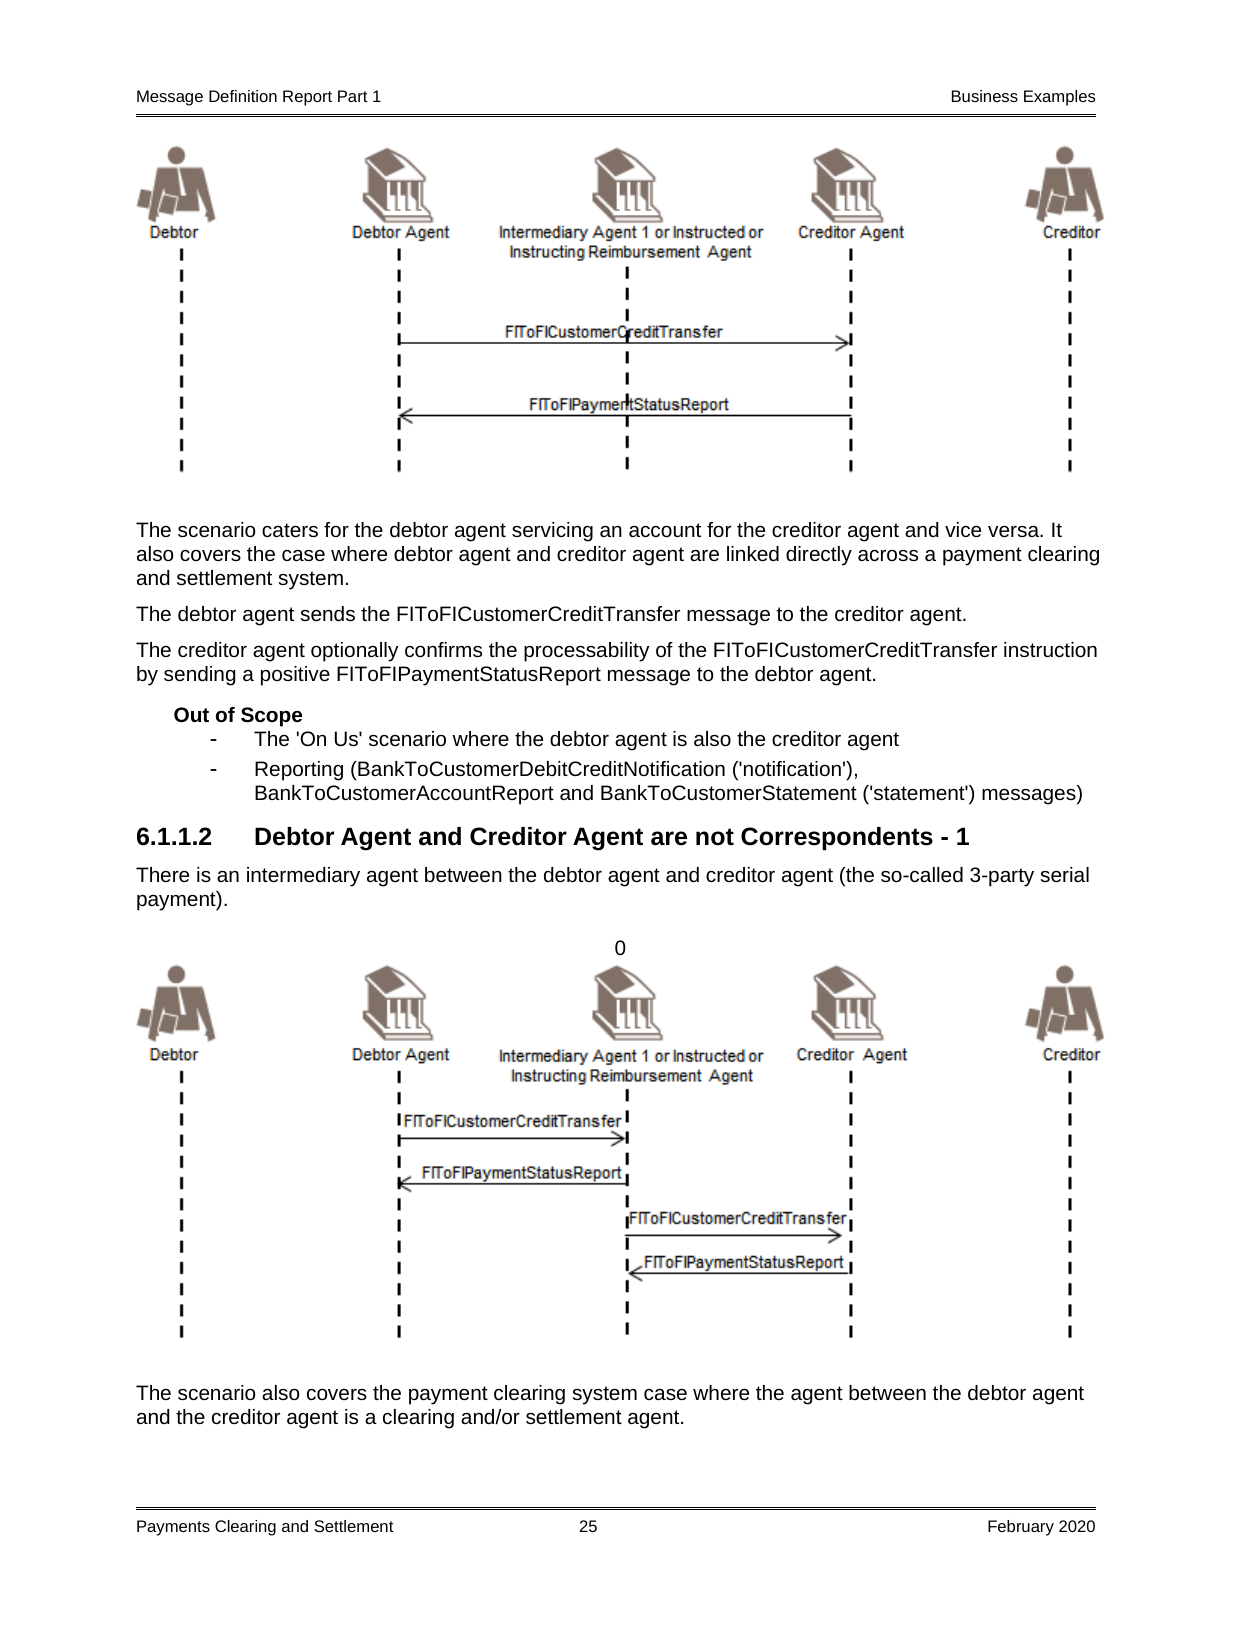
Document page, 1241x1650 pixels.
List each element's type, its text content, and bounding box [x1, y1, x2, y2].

text The debtor agent sends the FIToFICustomerCreditTransfer message to the creditor agent. [136, 602, 1104, 626]
picture [135, 140, 1105, 480]
list The 'On Us' scenario where the debtor agent is also the creditor agent [210, 727, 1104, 751]
text The creditor agent optionally confirms the processability of the FIToFICustomerCreditTransfer instruction by sending a positive FIToFIPaymentStatusReport message to the debtor agent. [136, 638, 1104, 686]
text The scenario also covers the payment clearing system case where the agent between the debtor agent and the creditor agent is a clearing and/or settlement agent. [136, 1381, 1104, 1429]
text There is an intermediary agent between the debtor agent and creditor agent (the so-called 3-party serial payment). [136, 863, 1104, 911]
list Reporting (BankToCustomerDebitCreditNotification ('notification'), BankToCustomerAccountReport and BankToCustomerStatement ('statement') messages) [210, 757, 1104, 805]
text 0 [136, 936, 1104, 960]
picture [135, 960, 1105, 1344]
subtitle Debtor Agent and Creditor Agent are not Correspondents - 1 [136, 822, 1104, 851]
text Out of Scope [173, 703, 1104, 727]
text The scenario caters for the debtor agent servicing an account for the creditor agent and vice versa. It also covers the case where debtor agent and creditor agent are linked directly across a payment clearing and settlement system. [136, 517, 1104, 589]
